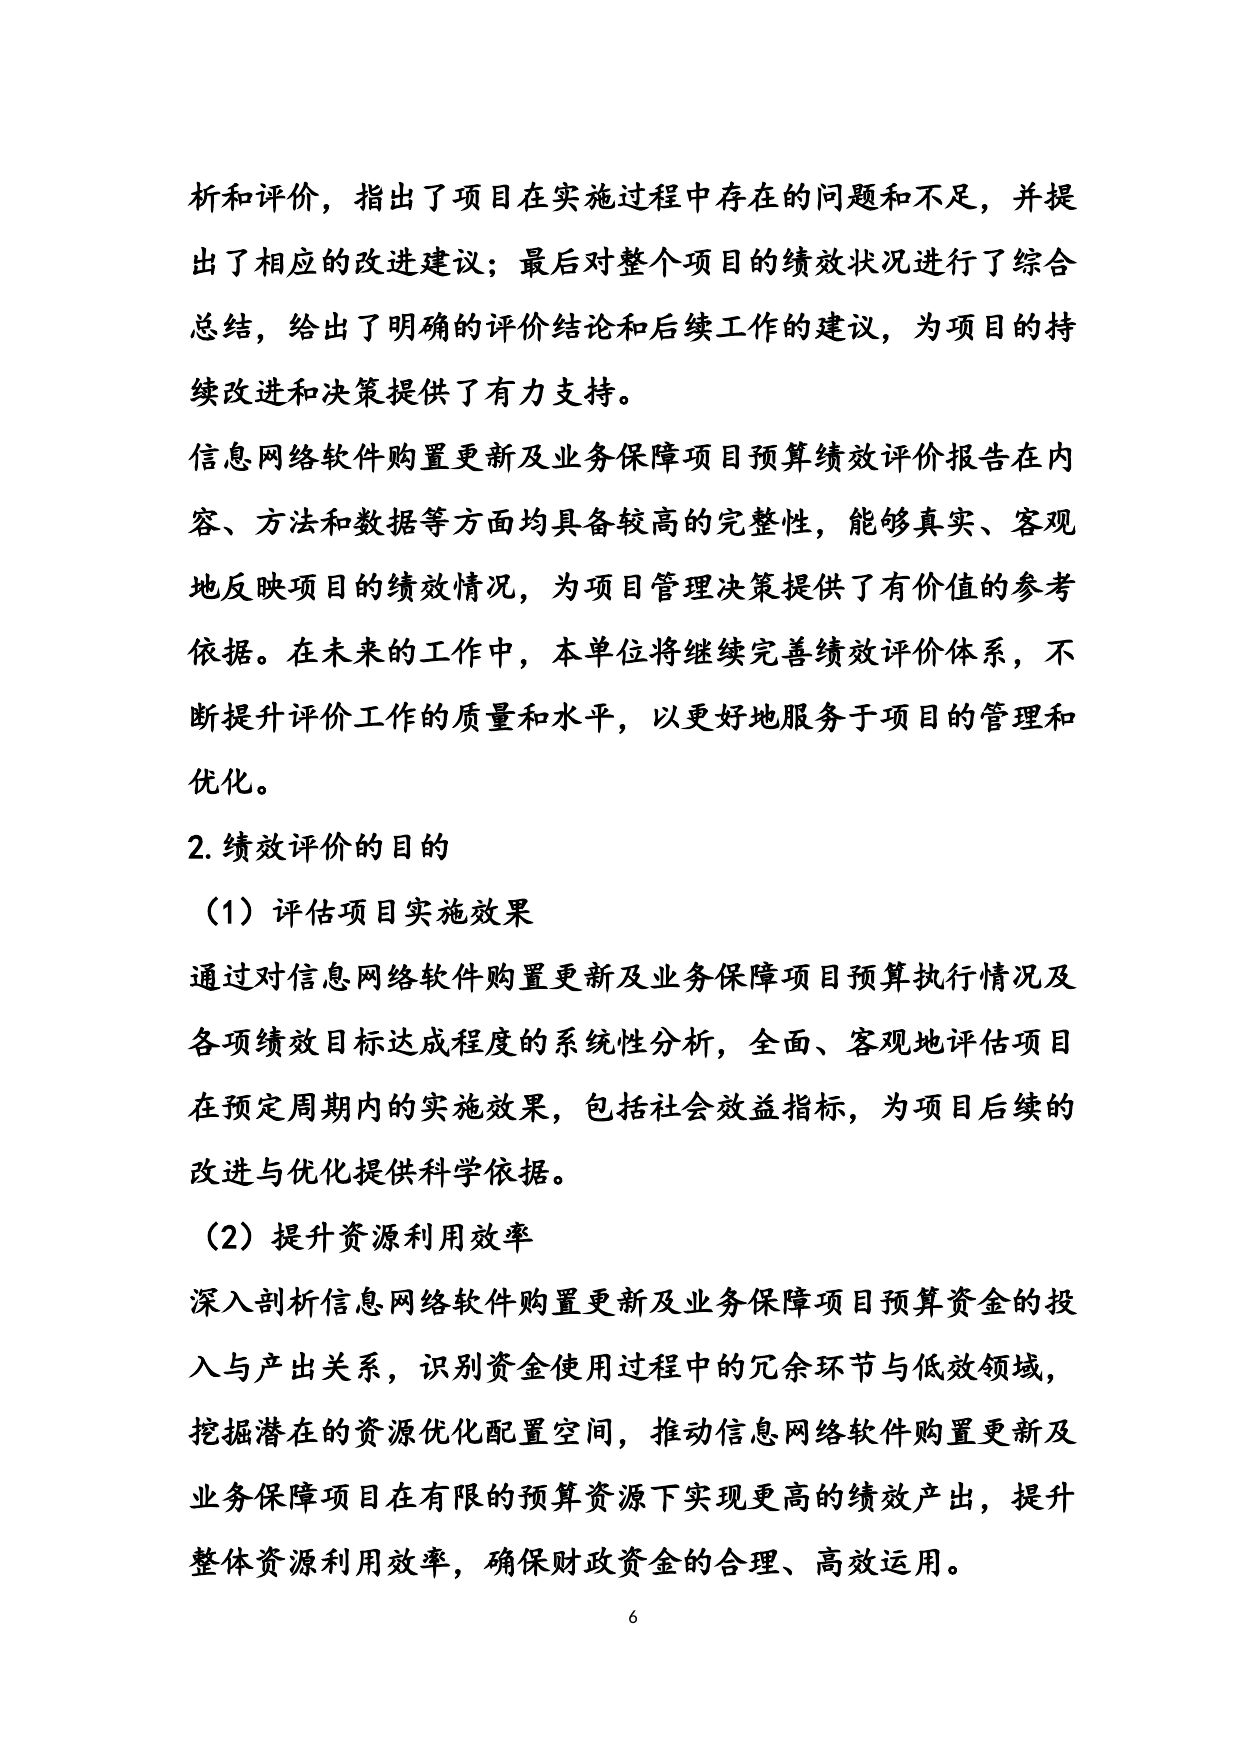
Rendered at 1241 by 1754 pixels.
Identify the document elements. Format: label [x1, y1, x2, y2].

text [187, 162, 1078, 1592]
